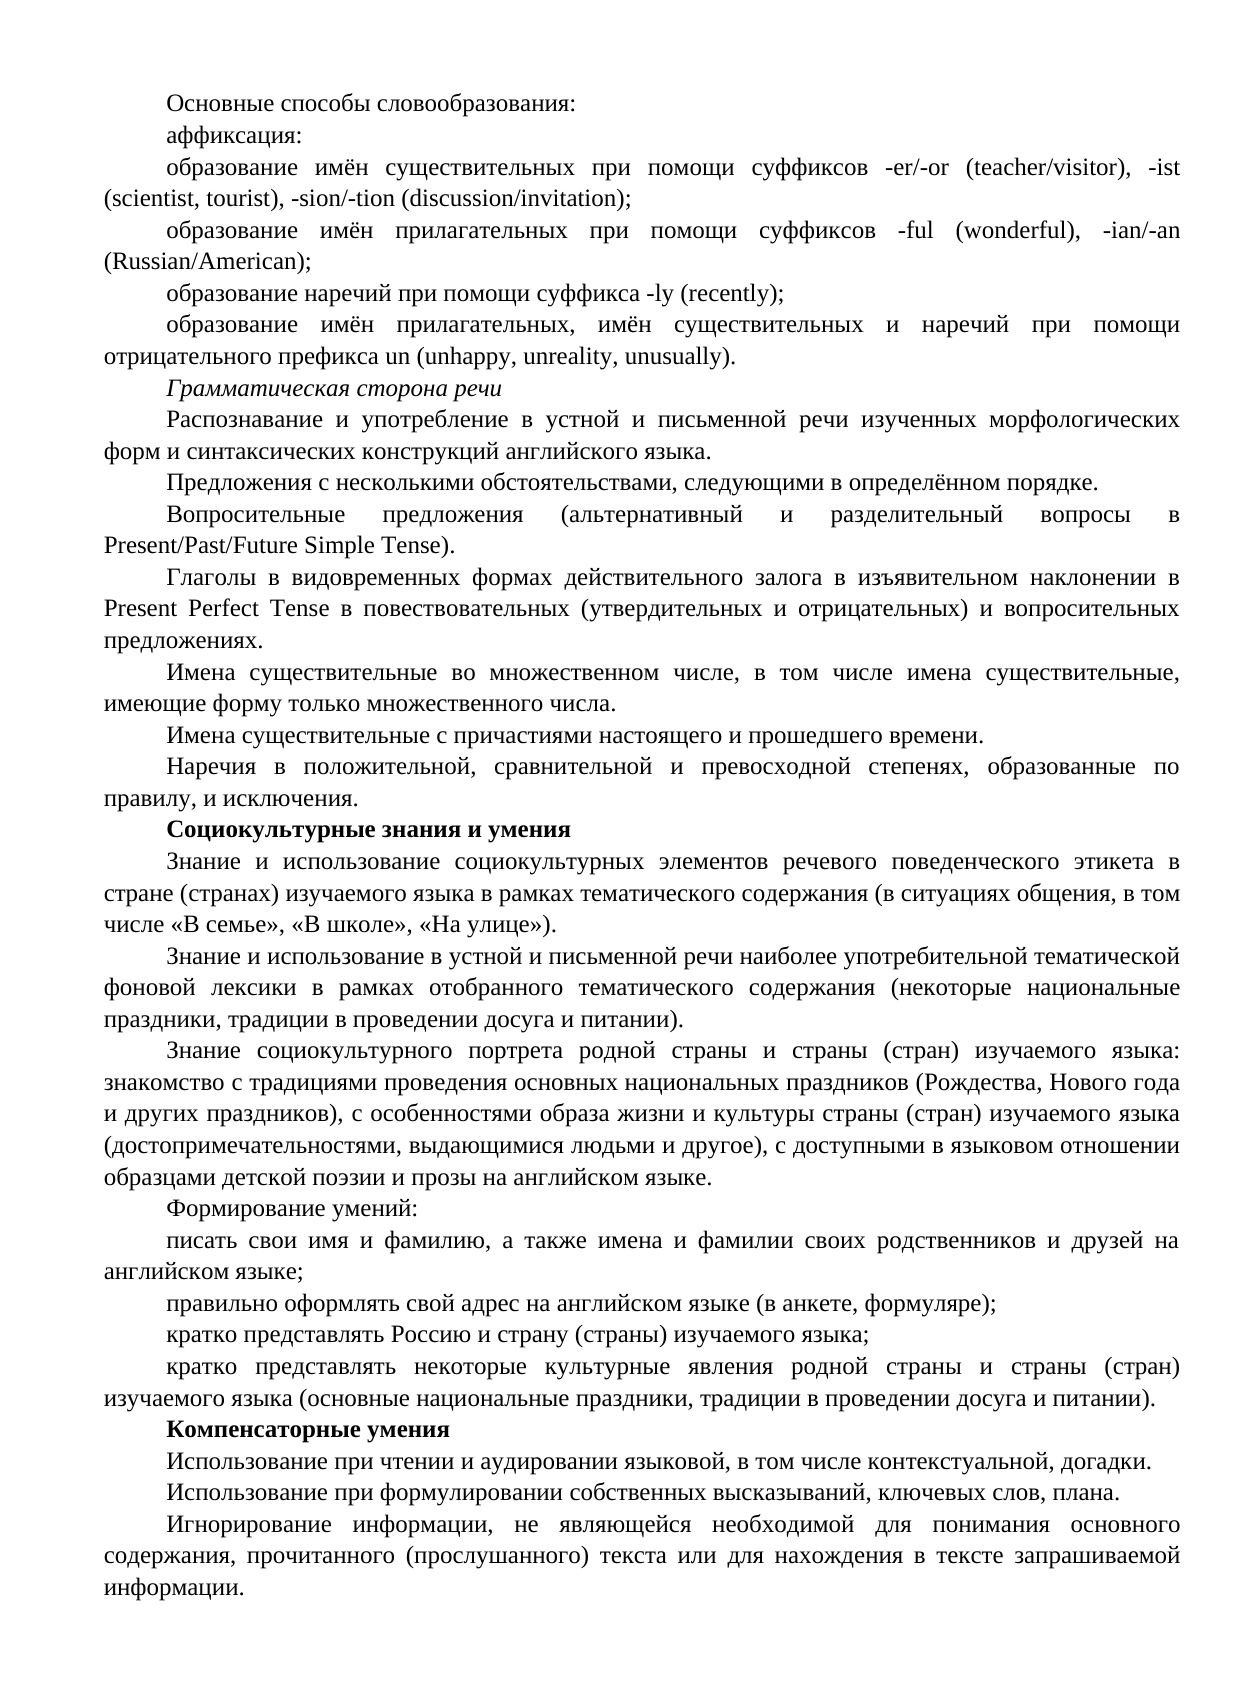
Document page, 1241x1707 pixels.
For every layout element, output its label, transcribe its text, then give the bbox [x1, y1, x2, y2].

text Использование при формулировании собственных высказываний, ключевых слов, плана. [103, 1477, 1181, 1506]
text писать свои имя и фамилию, а также имена и фамилии своих родственников и друзей на английском языке; [103, 1225, 1181, 1285]
text Социокультурные знания и умения [103, 814, 1181, 843]
text аффиксация: [103, 120, 1181, 149]
text кратко представлять некоторые культурные явления родной страны и страны (стран) изучаемого языка (основные национальные праздники, традиции в проведении досуга и питании). [103, 1351, 1181, 1411]
text Грамматическая сторона речи [103, 373, 1181, 401]
text Предложения с несколькими обстоятельствами, следующими в определённом порядке. [103, 467, 1181, 496]
text образование имён прилагательных при помощи суффиксов -ful (wonderful), -ian/-an (Russian/American); [103, 215, 1181, 275]
text Вопросительные предложения (альтернативный и разделительный вопросы в Present/Past/Future Simple Tense). [103, 499, 1181, 559]
text Глаголы в видовременных формах действительного залога в изъявительном наклонении в Present Perfect Tense в повествовательных (утвердительных и отрицательных) и вопросительных предложениях. [103, 562, 1181, 654]
text Компенсаторные умения [103, 1414, 1181, 1443]
text правильно оформлять свой адрес на английском языке (в анкете, формуляре); [103, 1288, 1181, 1317]
text Знание и использование в устной и письменной речи наиболее употребительной тематической фоновой лексики в рамках отобранного тематического содержания (некоторые национальные праздники, традиции в проведении досуга и питании). [103, 941, 1181, 1033]
text Использование при чтении и аудировании языковой, в том числе контекстуальной, догадки. [103, 1446, 1181, 1474]
text Знание социокультурного портрета родной страны и страны (стран) изучаемого языка: знакомство с традициями проведения основных национальных праздников (Рождества, Нового года и других праздников), с особенностями образа жизни и культуры страны (стран) изучаемого языка (достопримечательностями, выдающимися людьми и другое), с доступными в языковом отношении образцами детской поэзии и прозы на английском языке. [103, 1035, 1181, 1190]
text образование наречий при помощи суффикса -ly (recently); [103, 278, 1181, 307]
text образование имён прилагательных, имён существительных и наречий при помощи отрицательного префикса un (unhappy, unreality, unusually). [103, 309, 1181, 370]
text образование имён существительных при помощи суффиксов -er/-or (teacher/visitor), -ist (scientist, tourist), -sion/-tion (discussion/invitation); [103, 152, 1181, 212]
text Наречия в положительной, сравнительной и превосходной степенях, образованные по правилу, и исключения. [103, 751, 1181, 812]
text Знание и использование социокультурных элементов речевого поведенческого этикета в стране (странах) изучаемого языка в рамках тематического содержания (в ситуациях общения, в том числе «В семье», «В школе», «На улице»). [103, 846, 1181, 938]
text кратко представлять Россию и страну (страны) изучаемого языка; [103, 1319, 1181, 1348]
text Имена существительные во множественном числе, в том числе имена существительные, имеющие форму только множественного числа. [103, 657, 1181, 717]
text Имена существительные с причастиями настоящего и прошедшего времени. [103, 720, 1181, 748]
text Игнорирование информации, не являющейся необходимой для понимания основного содержания, прочитанного (прослушанного) текста или для нахождения в тексте запрашиваемой информации. [103, 1509, 1181, 1601]
text Основные способы словообразования: [103, 88, 1181, 117]
text Формирование умений: [103, 1193, 1181, 1222]
text Распознавание и употребление в устной и письменной речи изученных морфологических форм и синтаксических конструкций английского языка. [103, 404, 1181, 464]
